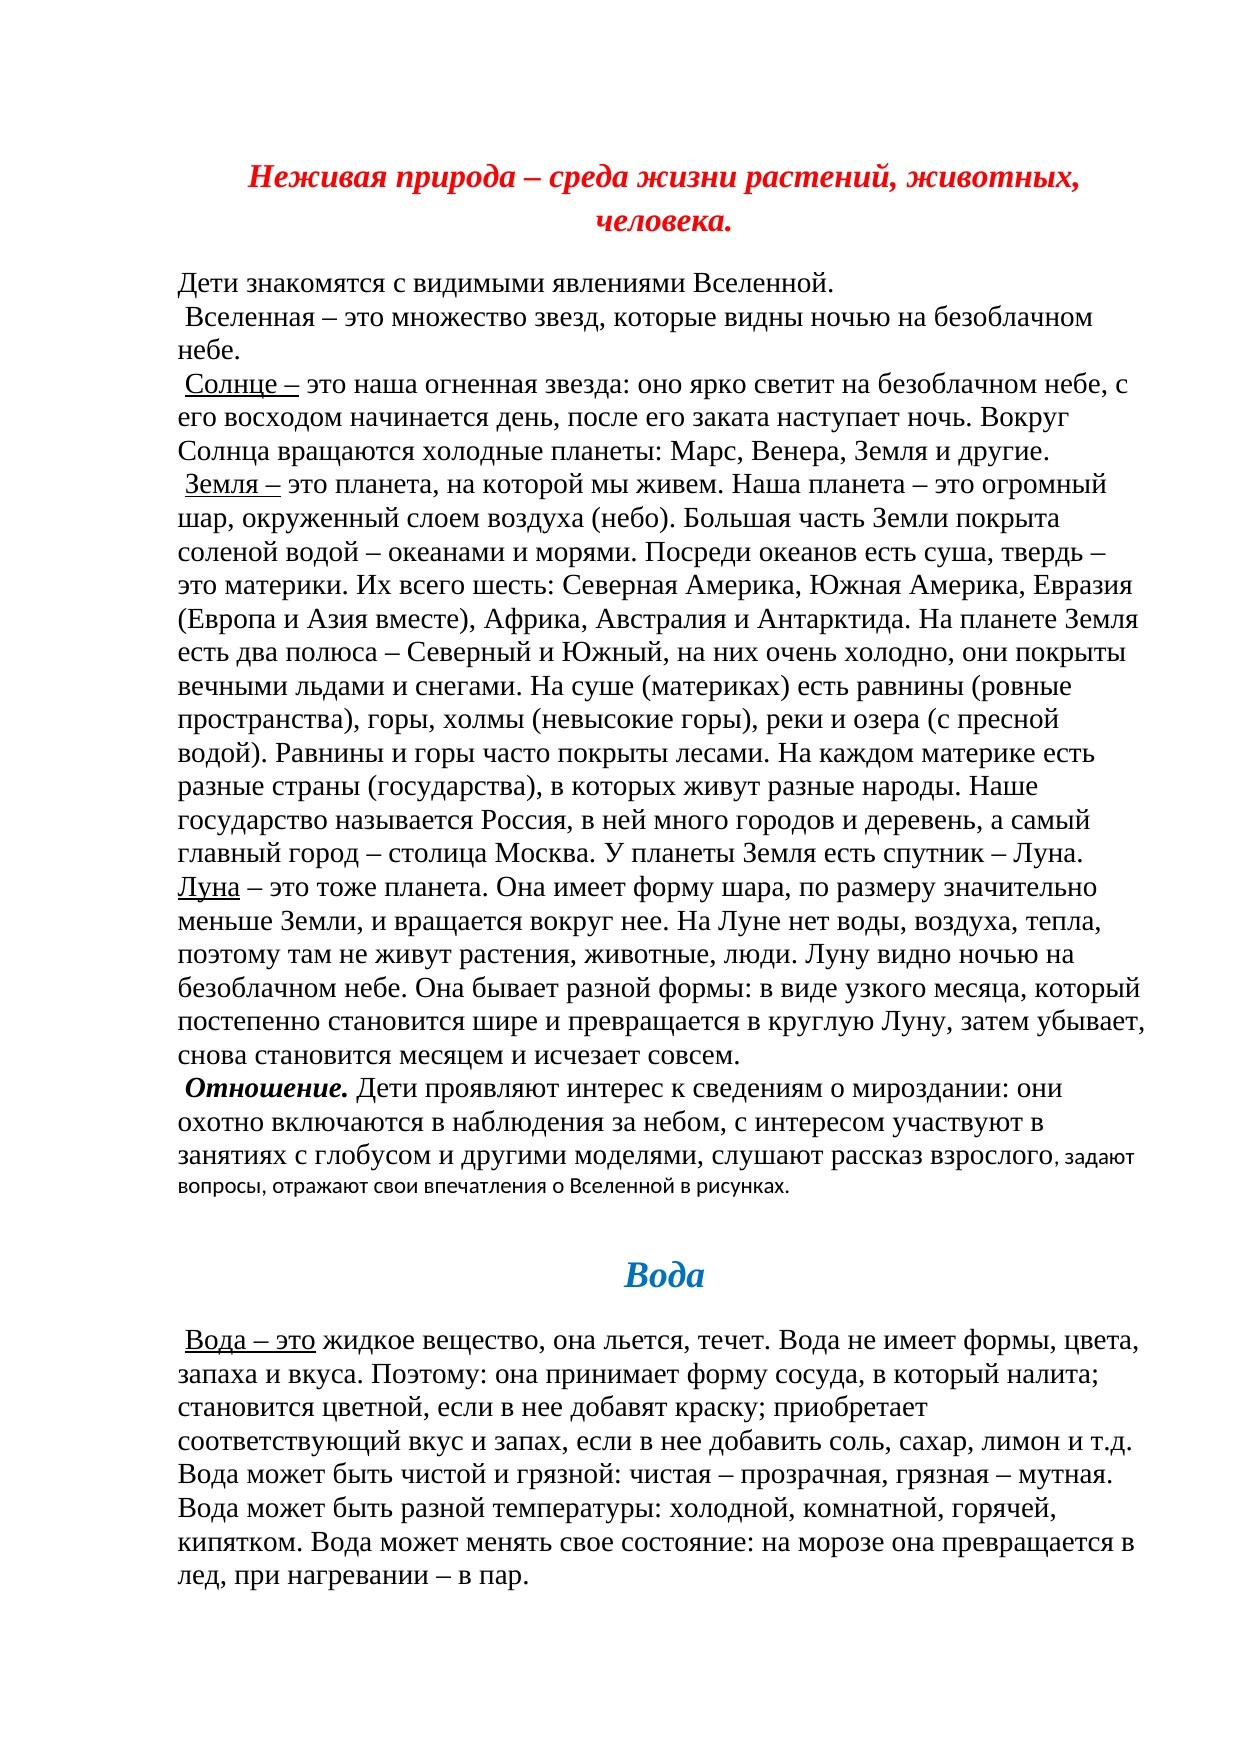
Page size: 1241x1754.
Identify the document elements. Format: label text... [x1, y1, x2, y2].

text Луна – это тоже планета. Она имеет форму шара, по размеру значительно меньше Земли, и вращается вокруг нее. На Луне нет воды, воздуха, тепла, поэтому там не живут растения, животные, люди. Луну видно ночью на безоблачном небе. Она бывает разной формы: в виде узкого месяца, который постепенно становится шире и превращается в круглую Луну, затем убывает, снова становится месяцем и исчезает совсем. [177, 869, 1152, 1070]
text Вода [177, 1252, 1152, 1295]
text Вселенная – это множество звезд, которые видны ночью на безоблачном небе. [177, 299, 1152, 366]
text Отношение. Дети проявляют интерес к сведениям о мироздании: они охотно включаются в наблюдения за небом, с интересом участвуют в занятиях с глобусом и другими моделями, слушают рассказ взрослого, задают вопросы, отражают свои впечатления о Вселенной в рисунках. [177, 1070, 1152, 1199]
text Вода – это жидкое вещество, она льется, течет. Вода не имеет формы, цвета, запаха и вкуса. Поэтому: она принимает форму сосуда, в который налита; становится цветной, если в нее добавят краску; приобретает соответствующий вкус и запах, если в нее добавить соль, сахар, лимон и т.д. Вода может быть чистой и грязной: чистая – прозрачная, грязная – мутная. Вода может быть разной температуры: холодной, комнатной, горячей, кипятком. Вода может менять свое состояние: на морозе она превращается в лед, при нагревании – в пар. [177, 1322, 1152, 1591]
text Неживая природа – среда жизни растений, животных, человека. [177, 156, 1152, 239]
text Земля – это планета, на которой мы живем. Наша планета – это огромный шар, окруженный слоем воздуха (небо). Большая часть Земли покрыта соленой водой – океанами и морями. Посреди океанов есть суша, твердь – это материки. Их всего шесть: Северная Америка, Южная Америка, Евразия (Европа и Азия вместе), Африка, Австралия и Антарктида. На планете Земля есть два полюса – Северный и Южный, на них очень холодно, они покрыты вечными льдами и снегами. На суше (материках) есть равнины (ровные пространства), горы, холмы (невысокие горы), реки и озера (с пресной водой). Равнины и горы часто покрыты лесами. На каждом материке есть разные страны (государства), в которых живут разные народы. Наше государство называется Россия, в ней много городов и деревень, а самый главный город – столица Москва. У планеты Земля есть спутник – Луна. [177, 467, 1152, 869]
text Дети знакомятся с видимыми явлениями Вселенной. [177, 265, 1152, 299]
text Солнце – это наша огненная звезда: оно ярко светит на безоблачном небе, с его восходом начинается день, после его заката наступает ночь. Вокруг Солнца вращаются холодные планеты: Марс, Венера, Земля и другие. [177, 366, 1152, 467]
